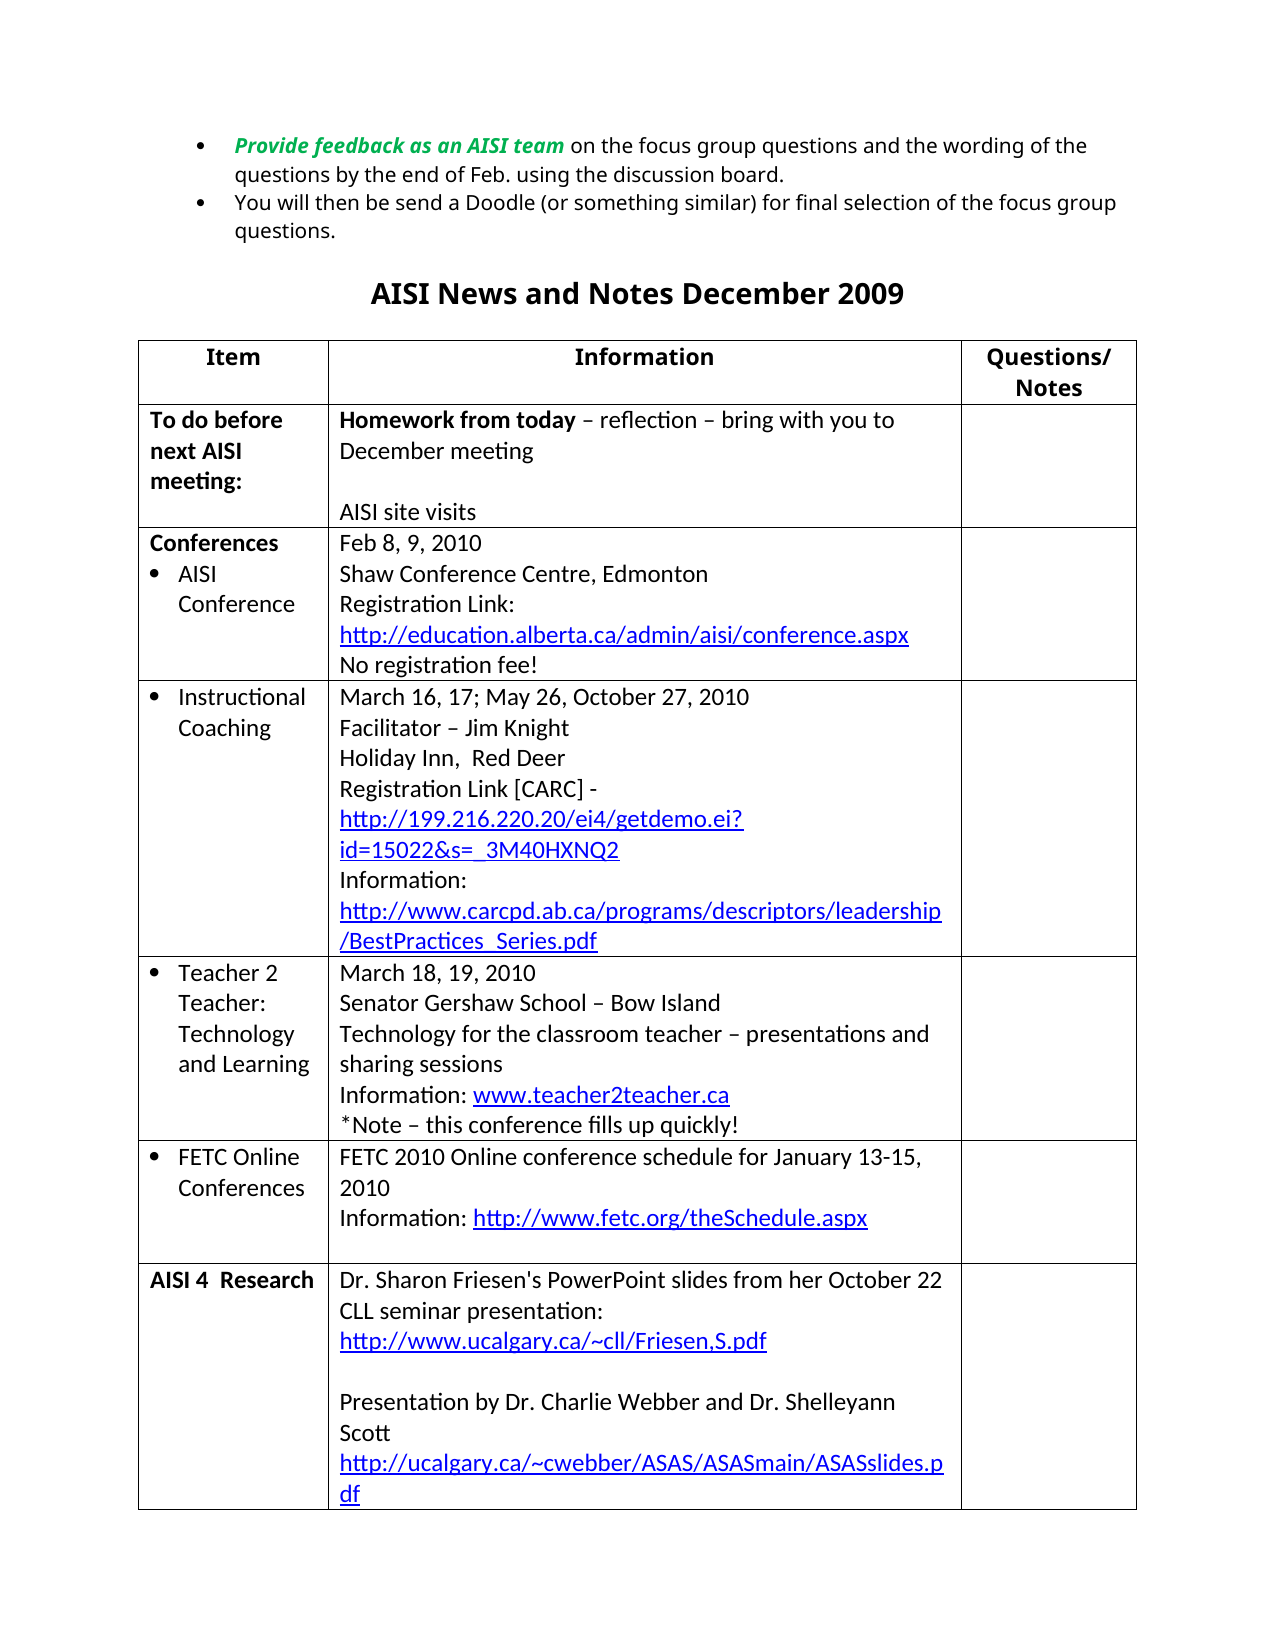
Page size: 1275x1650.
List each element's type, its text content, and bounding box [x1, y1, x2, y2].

table_cell Conferences AISI Conference [139, 528, 328, 680]
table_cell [329, 1264, 961, 1508]
table_header Information [329, 341, 961, 403]
list You will then be send a Doodle (or something similar) for final selection of the focus group questions. [197, 188, 1125, 245]
table_cell March 16, 17; May 26, October 27, 2010 Facilitator – Jim Knight Holiday Inn, Red Deer Registration Link [CARC] - http://199.216.220.20/ei4/getdemo.ei?id=15022&s=_3M40HXNQ2 Information: http://www.carcpd.ab.ca/programs/descriptors/leadership/BestPractices_Series.pdf [329, 681, 961, 956]
table_cell [962, 681, 1136, 956]
table_header Item [139, 341, 328, 403]
table_cell March 18, 19, 2010 Senator Gershaw School – Bow Island Technology for the classroom teacher – presentations and sharing sessions Information: www.teacher2teacher.ca *Note – this conference fills up quickly! [329, 957, 961, 1140]
table_cell Homework from today – reflection – bring with you to December meeting AISI site visits [329, 405, 961, 527]
table_cell To do before next AISI meeting: [139, 405, 328, 527]
table_cell [962, 1264, 1136, 1508]
table_cell [962, 957, 1136, 1140]
table_cell [962, 405, 1136, 527]
table_cell AISI 4 Research [139, 1264, 328, 1508]
table_cell Teacher 2 Teacher: Technology and Learning [139, 957, 328, 1140]
text AISI News and Notes December 2009 [150, 273, 1125, 313]
list Provide feedback as an AISI team on the focus group questions and the wording of the questions by the end of Feb. using the discussion board. [197, 131, 1125, 188]
table_cell [962, 528, 1136, 680]
table_cell FETC 2010 Online conference schedule for January 13-15, 2010 Information: http://www.fetc.org/theSchedule.aspx [329, 1141, 961, 1263]
table_cell Feb 8, 9, 2010 Shaw Conference Centre, Edmonton Registration Link: http://education.alberta.ca/admin/aisi/conference.aspx No registration fee! [329, 528, 961, 680]
table_cell FETC Online Conferences [139, 1141, 328, 1263]
table_header Questions/ Notes [962, 341, 1136, 403]
table_cell [962, 1141, 1136, 1263]
table_cell Instructional Coaching [139, 681, 328, 956]
